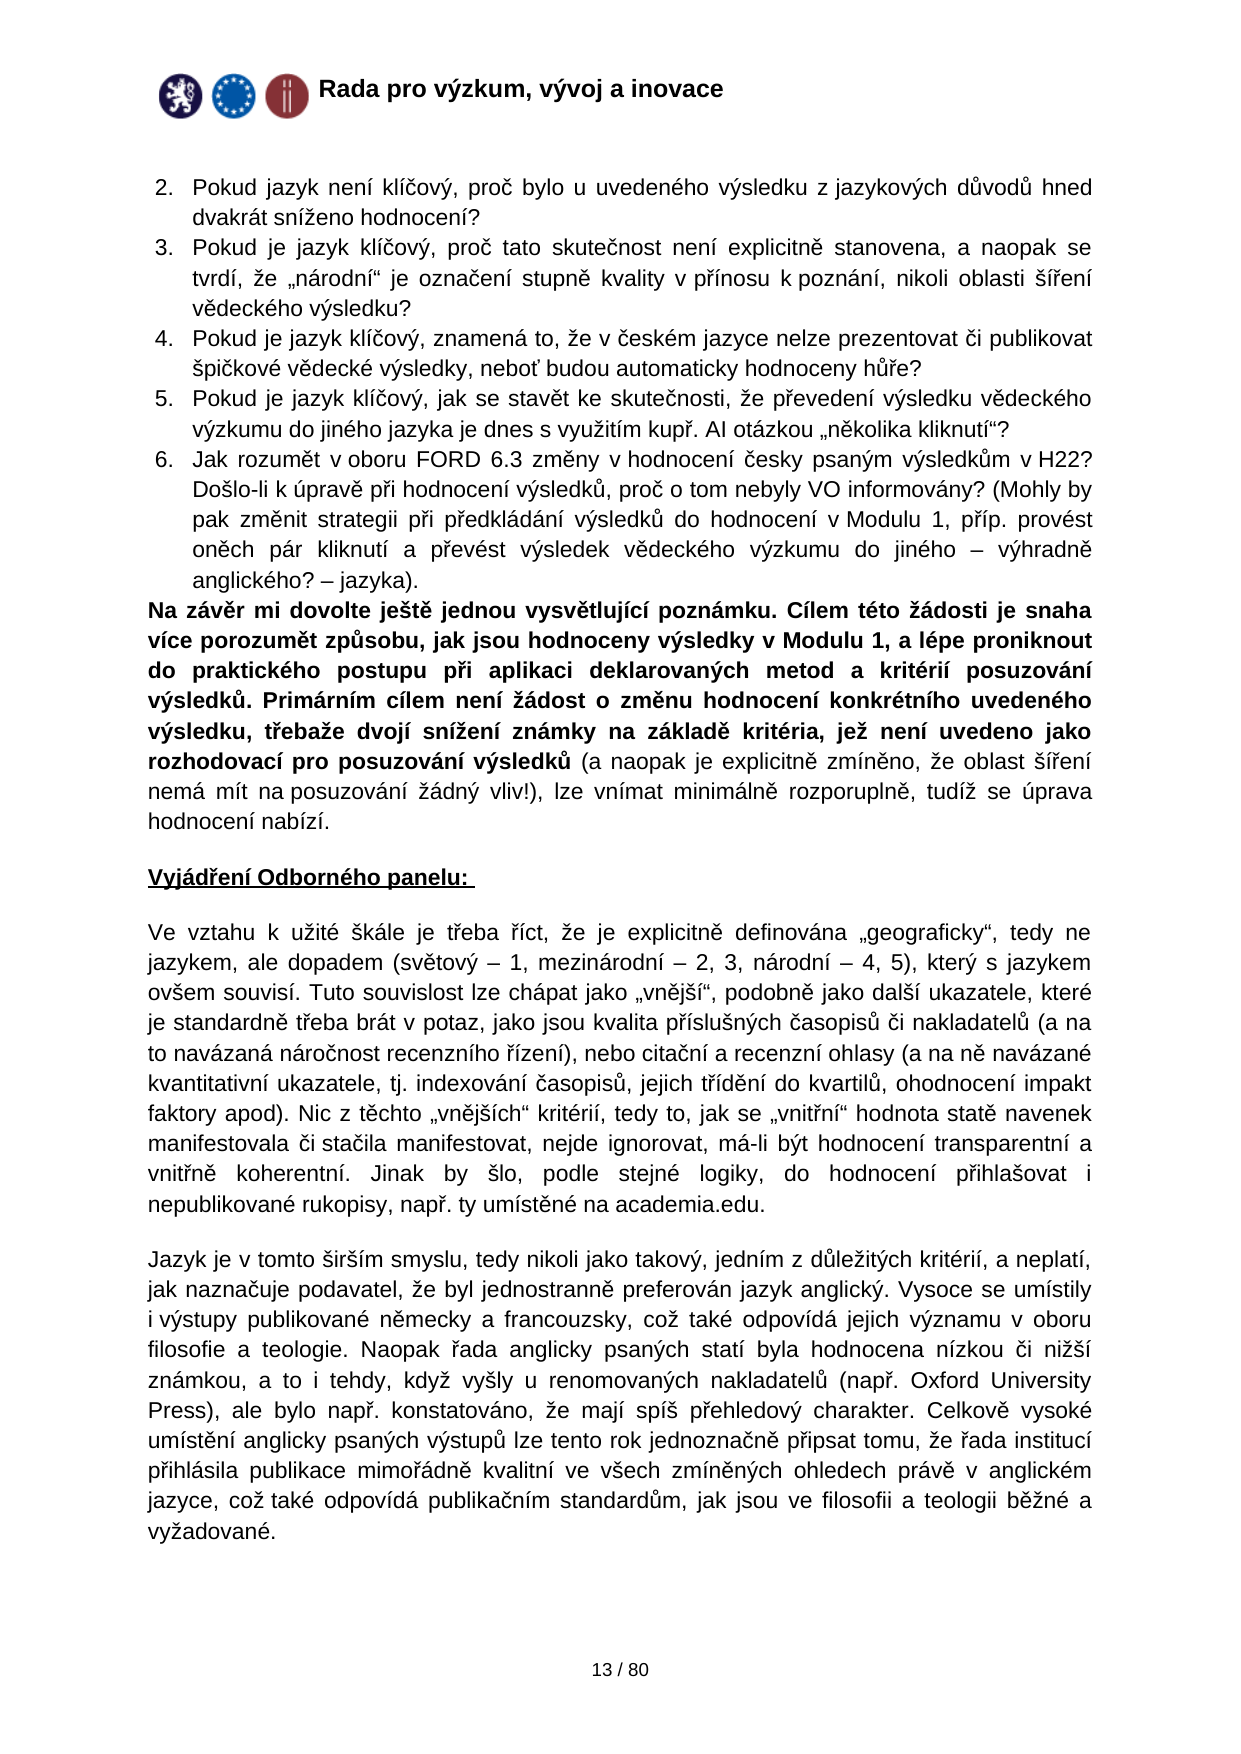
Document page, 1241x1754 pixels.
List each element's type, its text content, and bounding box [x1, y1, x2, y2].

list Pokud je jazyk klíčový, znamená to, že v českém jazyce nelze prezentovat či publikovat špičkové vědecké výsledky, neboť budou automaticky hodnoceny hůře? [154, 325, 1093, 382]
list Jak rozumět v oboru FORD 6.3 změny v hodnocení česky psaným výsledkům v H22? Došlo-li k úpravě při hodnocení výsledků, proč o tom nebyly VO informovány? (Mohly by pak změnit strategii při předkládání výsledků do hodnocení v Modulu 1, příp. provést oněch pár kliknutí a převést výsledek vědeckého výzkumu do jiného – výhradně anglického? – jazyka). [154, 446, 1093, 593]
list Pokud je jazyk klíčový, proč tato skutečnost není explicitně stanovena, a naopak se tvrdí, že „národní“ je označení stupně kvality v přínosu k poznání, nikoli oblasti šíření vědeckého výsledku? [154, 234, 1093, 321]
list Pokud je jazyk klíčový, jak se stavět ke skutečnosti, že převedení výsledku vědeckého výzkumu do jiného jazyka je dnes s využitím kupř. AI otázkou „několika kliknutí“? [154, 385, 1093, 442]
picture [158, 73, 309, 120]
list Pokud jazyk není klíčový, proč bylo u uvedeného výsledku z jazykových důvodů hned dvakrát sníženo hodnocení? [154, 174, 1093, 231]
text Jazyk je v tomto širším smyslu, tedy nikoli jako takový, jedním z důležitých kritérií, a neplatí, jak naznačuje podavatel, že byl jednostranně preferován jazyk anglický. Vysoce se umístily i výstupy publikované německy a francouzsky, což také odpovídá jejich významu v oboru filosofie a teologie. Naopak řada anglicky psaných statí byla hodnocena nízkou či nižší známkou, a to i tehdy, když vyšly u renomovaných nakladatelů (např. Oxford University Press), ale bylo např. konstatováno, že mají spíš přehledový charakter. Celkově vysoké umístění anglicky psaných výstupů lze tento rok jednoznačně připsat tomu, že řada institucí přihlásila publikace mimořádně kvalitní ve všech zmíněných ohledech právě v anglickém jazyce, což také odpovídá publikačním standardům, jak jsou ve filosofii a teologii běžné a vyžadované. [148, 1246, 1093, 1544]
text Ve vztahu k užité škále je třeba říct, že je explicitně definována „geograficky“, tedy ne jazykem, ale dopadem (světový – 1, mezinárodní – 2, 3, národní – 4, 5), který s jazykem ovšem souvisí. Tuto souvislost lze chápat jako „vnější“, podobně jako další ukazatele, které je standardně třeba brát v potaz, jako jsou kvalita příslušných časopisů či nakladatelů (a na to navázaná náročnost recenzního řízení), nebo citační a recenzní ohlasy (a na ně navázané kvantitativní ukazatele, tj. indexování časopisů, jejich třídění do kvartilů, ohodnocení impakt faktory apod). Nic z těchto „vnějších“ kritérií, tedy to, jak se „vnitřní“ hodnota statě navenek manifestovala či stačila manifestovat, nejde ignorovat, má-li být hodnocení transparentní a vnitřně koherentní. Jinak by šlo, podle stejné logiky, do hodnocení přihlašovat i nepublikované rukopisy, např. ty umístěné na academia.edu. [148, 919, 1093, 1217]
text Vyjádření Odborného panelu: [148, 863, 1093, 890]
list Na závěr mi dovolte ještě jednou vysvětlující poznámku. Cílem této žádosti je snaha více porozumět způsobu, jak jsou hodnoceny výsledky v Modulu 1, a lépe proniknout do praktického postupu při aplikaci deklarovaných metod a kritérií posuzování výsledků. Primárním cílem není žádost o změnu hodnocení konkrétního uvedeného výsledku, třebaže dvojí snížení známky na základě kritéria, jež není uvedeno jako rozhodovací pro posuzování výsledků (a naopak je explicitně zmíněno, že oblast šíření nemá mít na posuzování žádný vliv!), lze vnímat minimálně rozporuplně, tudíž se úprava hodnocení nabízí. [148, 597, 1093, 835]
